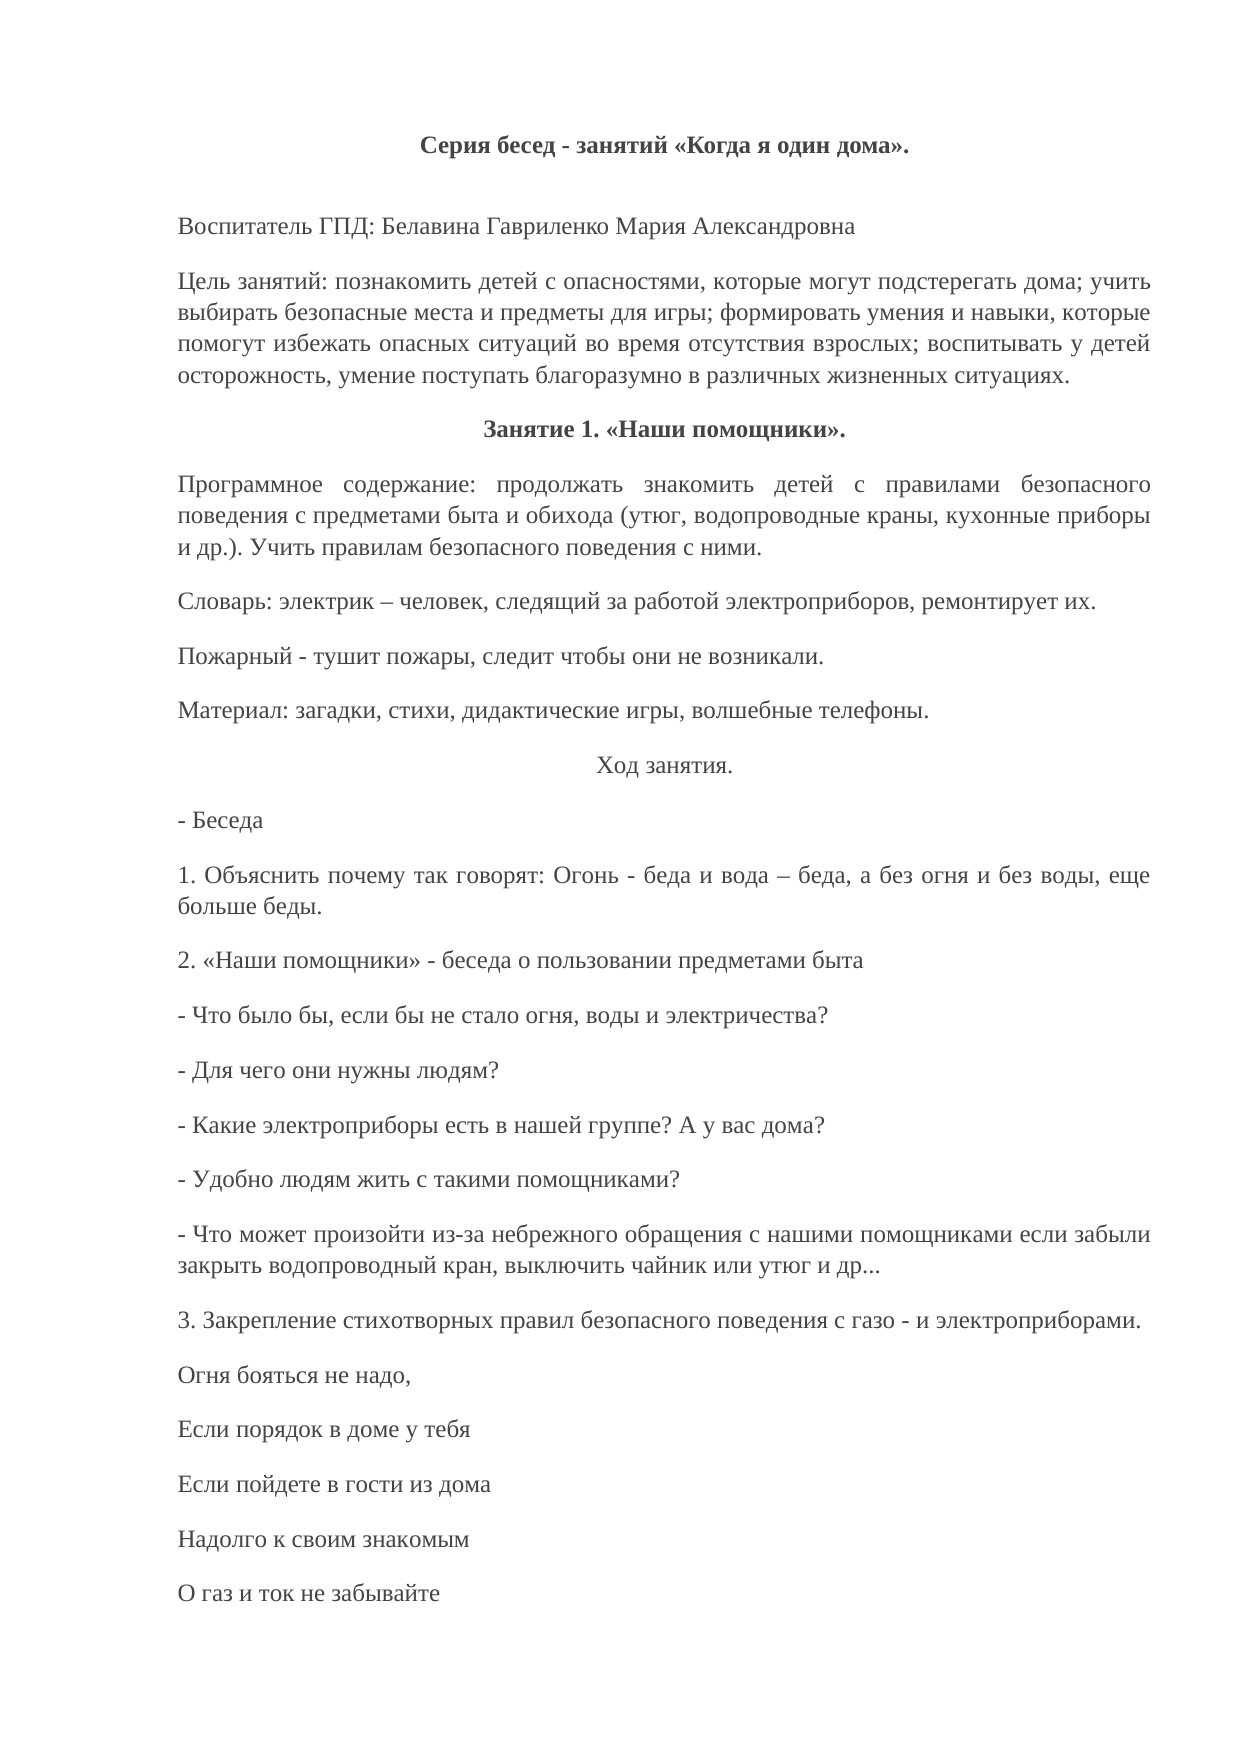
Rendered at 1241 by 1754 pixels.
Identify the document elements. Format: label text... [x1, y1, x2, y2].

text Огня бояться не надо, [177, 1357, 1152, 1388]
text - Для чего они нужны людям? [177, 1052, 1152, 1084]
text Воспитатель ГПД: Белавина Гавриленко Мария Александровна [177, 199, 1152, 240]
text 1. Объяснить почему так говорят: Огонь - беда и вода – беда, а без огня и без воды, еще больше беды. [177, 857, 1152, 920]
text - Что может произойти из-за небрежного обращения с нашими помощниками если забыли закрыть водопроводный кран, выключить чайник или утюг и др... [177, 1217, 1152, 1279]
text 2. «Наши помощники» - беседа о пользовании предметами быта [177, 943, 1152, 974]
text - Какие электроприборы есть в нашей группе? А у вас дома? [177, 1107, 1152, 1138]
text Серия бесед - занятий «Когда я один дома». [177, 118, 1152, 159]
text Если пойдете в гости из дома [177, 1467, 1152, 1498]
text - Удобно людям жить с такими помощниками? [177, 1162, 1152, 1193]
text 3. Закрепление стихотворных правил безопасного поведения с газо - и электроприборами. [177, 1302, 1152, 1334]
text Если порядок в доме у тебя [177, 1412, 1152, 1443]
text Цель занятий: познакомить детей с опасностями, которые могут подстерегать дома; учить выбирать безопасные места и предметы для игры; формировать умения и навыки, которые помогут избежать опасных ситуаций во время отсутствия взрослых; воспитывать у детей осторожность, умение поступать благоразумно в различных жизненных ситуациях. [177, 263, 1152, 388]
text - Что было бы, если бы не стало огня, воды и электричества? [177, 998, 1152, 1029]
text Пожарный - тушит пожары, следит чтобы они не возникали. [177, 638, 1152, 670]
text Ход занятия. [177, 748, 1152, 779]
text О газ и ток не забывайте [177, 1576, 1152, 1607]
text Материал: загадки, стихи, дидактические игры, волшебные телефоны. [177, 693, 1152, 724]
text Словарь: электрик – человек, следящий за работой электроприборов, ремонтирует их. [177, 584, 1152, 615]
text Занятие 1. «Наши помощники». [177, 412, 1152, 443]
text - Беседа [177, 802, 1152, 834]
text Программное содержание: продолжать знакомить детей с правилами безопасного поведения с предметами быта и обихода (утюг, водопроводные краны, кухонные приборы и др.). Учить правилам безопасного поведения с ними. [177, 467, 1152, 560]
text Надолго к своим знакомым [177, 1521, 1152, 1552]
